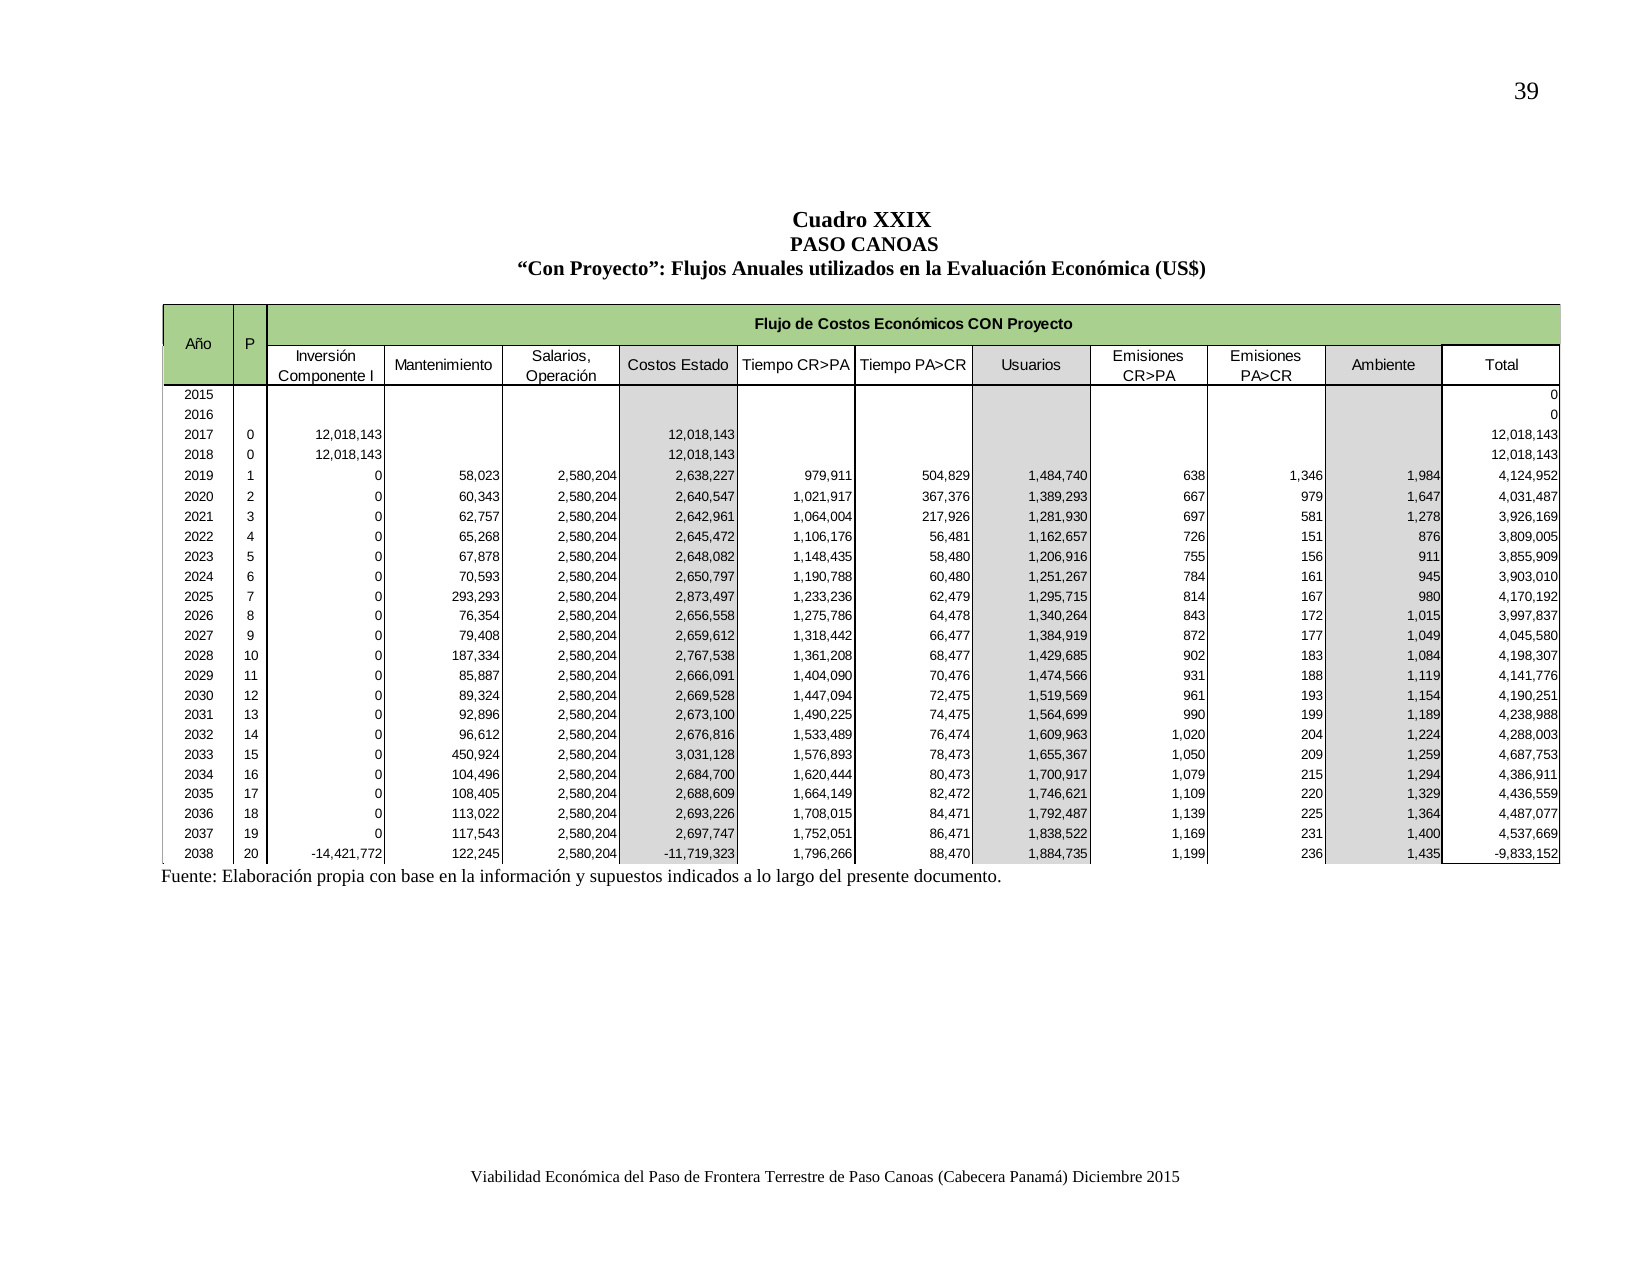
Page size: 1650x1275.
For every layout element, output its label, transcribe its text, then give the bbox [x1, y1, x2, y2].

list Cuadro XXIX [103, 206, 1620, 232]
list PASO CANOAS [103, 232, 1620, 256]
text Fuente: Elaboración propia con base en la información y supuestos indicados a lo largo del presente documento. [161, 865, 1620, 886]
list “Con Proyecto”: Flujos Anuales utilizados en la Evaluación Económica (US$) [103, 256, 1620, 280]
